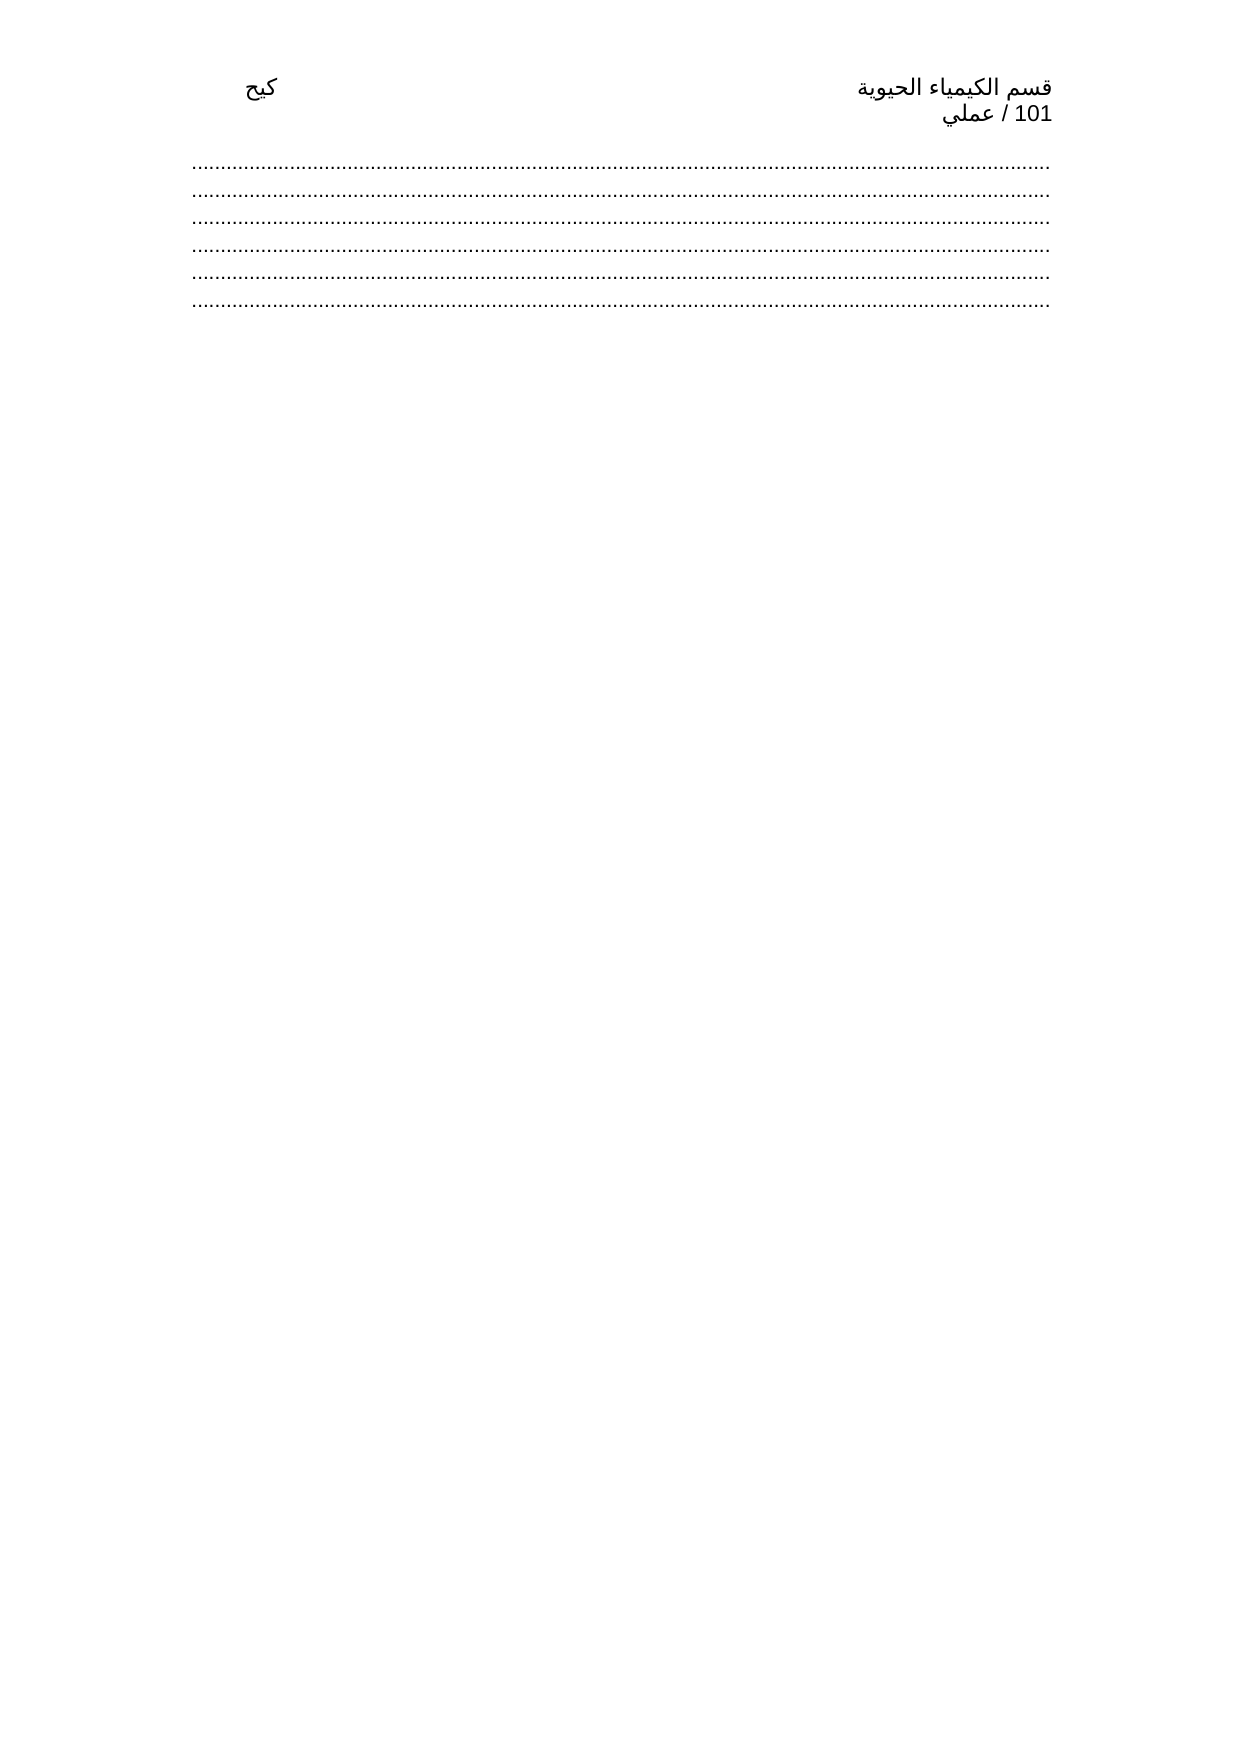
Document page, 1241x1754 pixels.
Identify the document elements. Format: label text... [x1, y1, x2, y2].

text .............................................................................................................................................................................................................................................................................................................................................................................................................................................................................................................................................................................................................................................................................................................................................................................................................................................................................................................................. [187, 150, 1053, 311]
